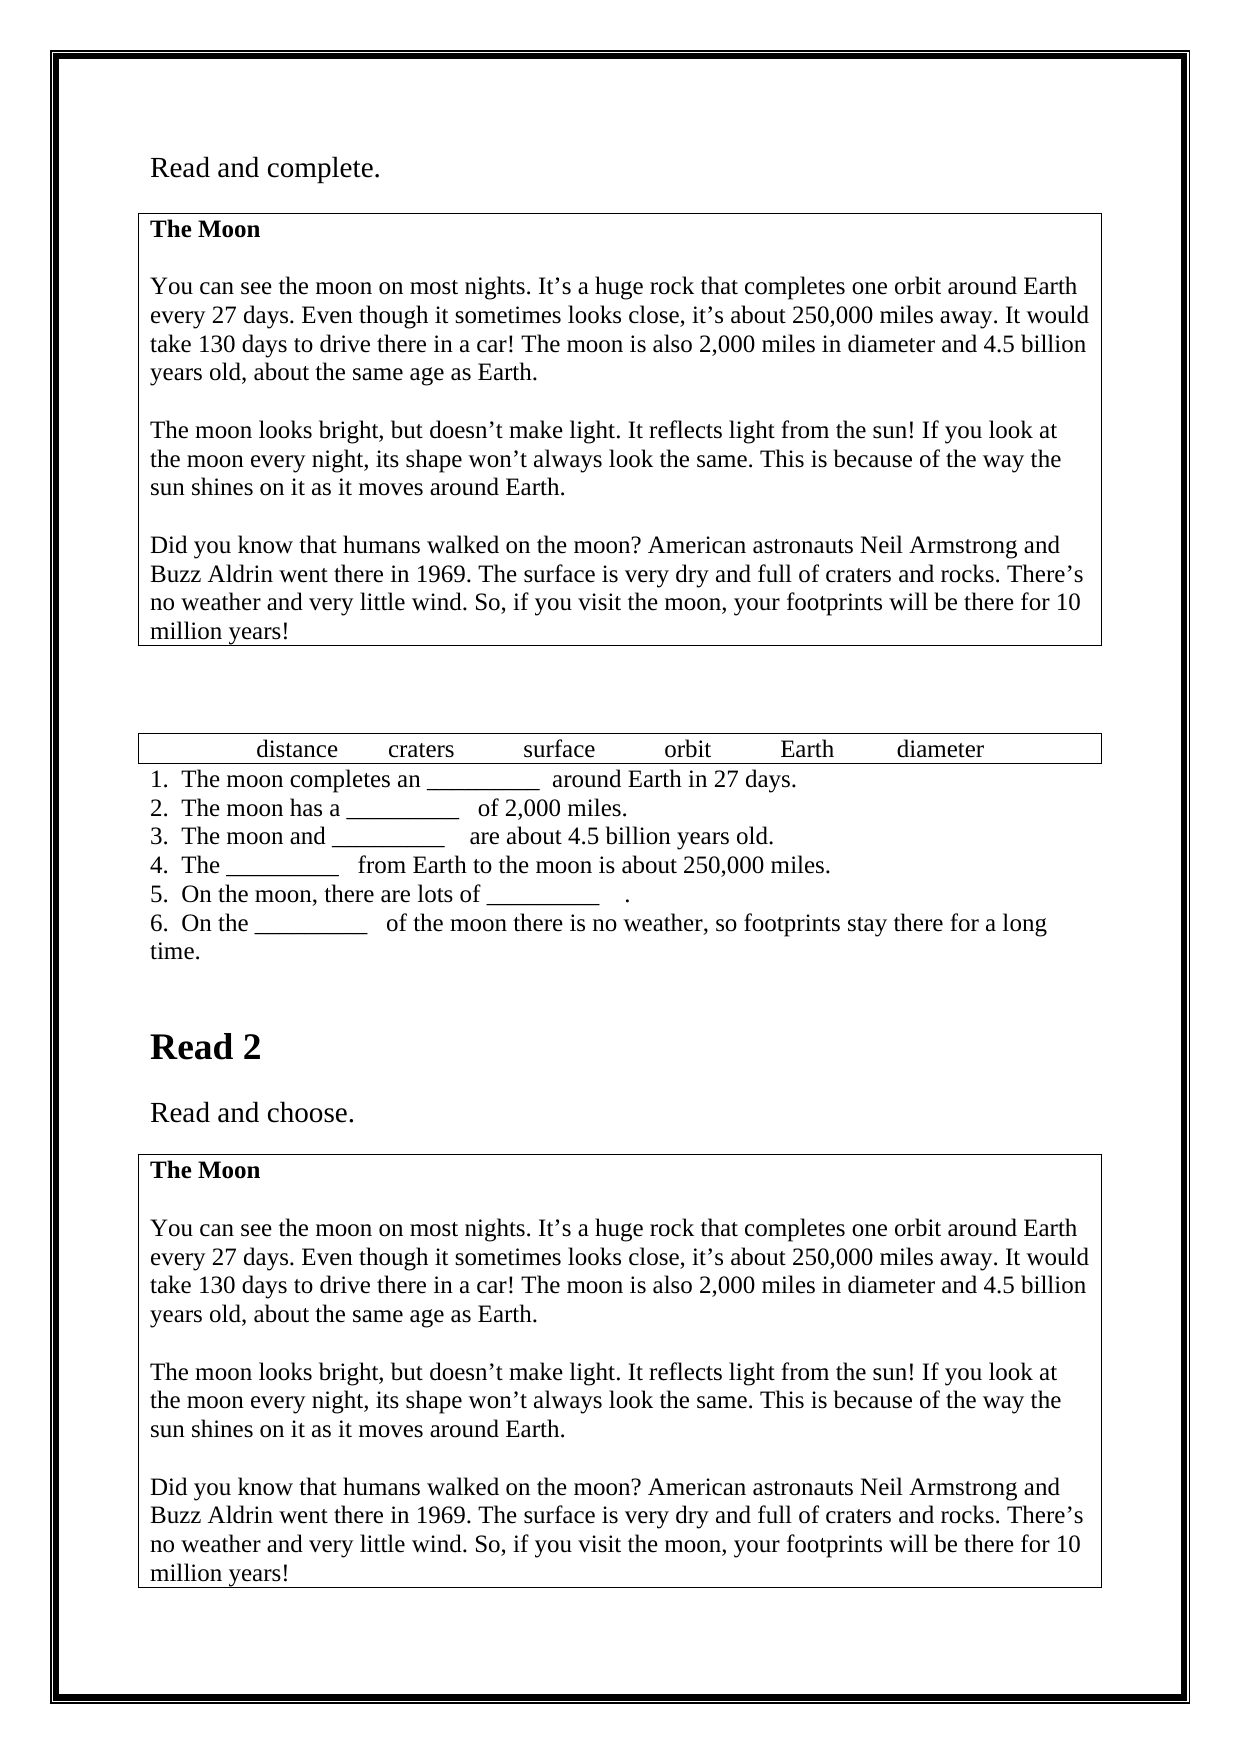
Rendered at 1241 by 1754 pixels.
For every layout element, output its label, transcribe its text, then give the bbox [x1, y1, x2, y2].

text 4. The _________ from Earth to the moon is about 250,000 miles. [150, 850, 1090, 879]
text Read and complete. [150, 150, 1090, 183]
table_header The Moon You can see the moon on most nights. It’s a huge rock that completes one orbit around Earth every 27 days. Even though it sometimes looks close, it’s about 250,000 miles away. It would take 130 days to drive there in a car! The moon is also 2,000 miles in diameter and 4.5 billion years old, about the same age as Earth. The moon looks bright, but doesn’t make light. It reflects light from the sun! If you look at the moon every night, its shape won’t always look the same. This is because of the way the sun shines on it as it moves around Earth. Did you know that humans walked on the moon? American astronauts Neil Armstrong and Buzz Aldrin went there in 1969. The surface is very dry and full of craters and rocks. There’s no weather and very little wind. So, if you visit the moon, your footprints will be there for 10 million years! [139, 1155, 1101, 1587]
text 1. The moon completes an _________ around Earth in 27 days. [150, 764, 1090, 793]
text 6. On the _________ of the moon there is no weather, so footprints stay there for a long time. [150, 908, 1090, 965]
text Read and choose. [150, 1095, 1090, 1128]
table_header The Moon You can see the moon on most nights. It’s a huge rock that completes one orbit around Earth every 27 days. Even though it sometimes looks close, it’s about 250,000 miles away. It would take 130 days to drive there in a car! The moon is also 2,000 miles in diameter and 4.5 billion years old, about the same age as Earth. The moon looks bright, but doesn’t make light. It reflects light from the sun! If you look at the moon every night, its shape won’t always look the same. This is because of the way the sun shines on it as it moves around Earth. Did you know that humans walked on the moon? American astronauts Neil Armstrong and Buzz Aldrin went there in 1969. The surface is very dry and full of craters and rocks. There’s no weather and very little wind. So, if you visit the moon, your footprints will be there for 10 million years! [139, 214, 1101, 645]
text Read 2 [150, 1024, 1090, 1068]
text 5. On the moon, there are lots of _________ . [150, 879, 1090, 908]
table_header distance craters surface orbit Earth diameter [139, 734, 1101, 763]
text 3. The moon and _________ are about 4.5 billion years old. [150, 821, 1090, 850]
text 2. The moon has a _________ of 2,000 miles. [150, 793, 1090, 821]
